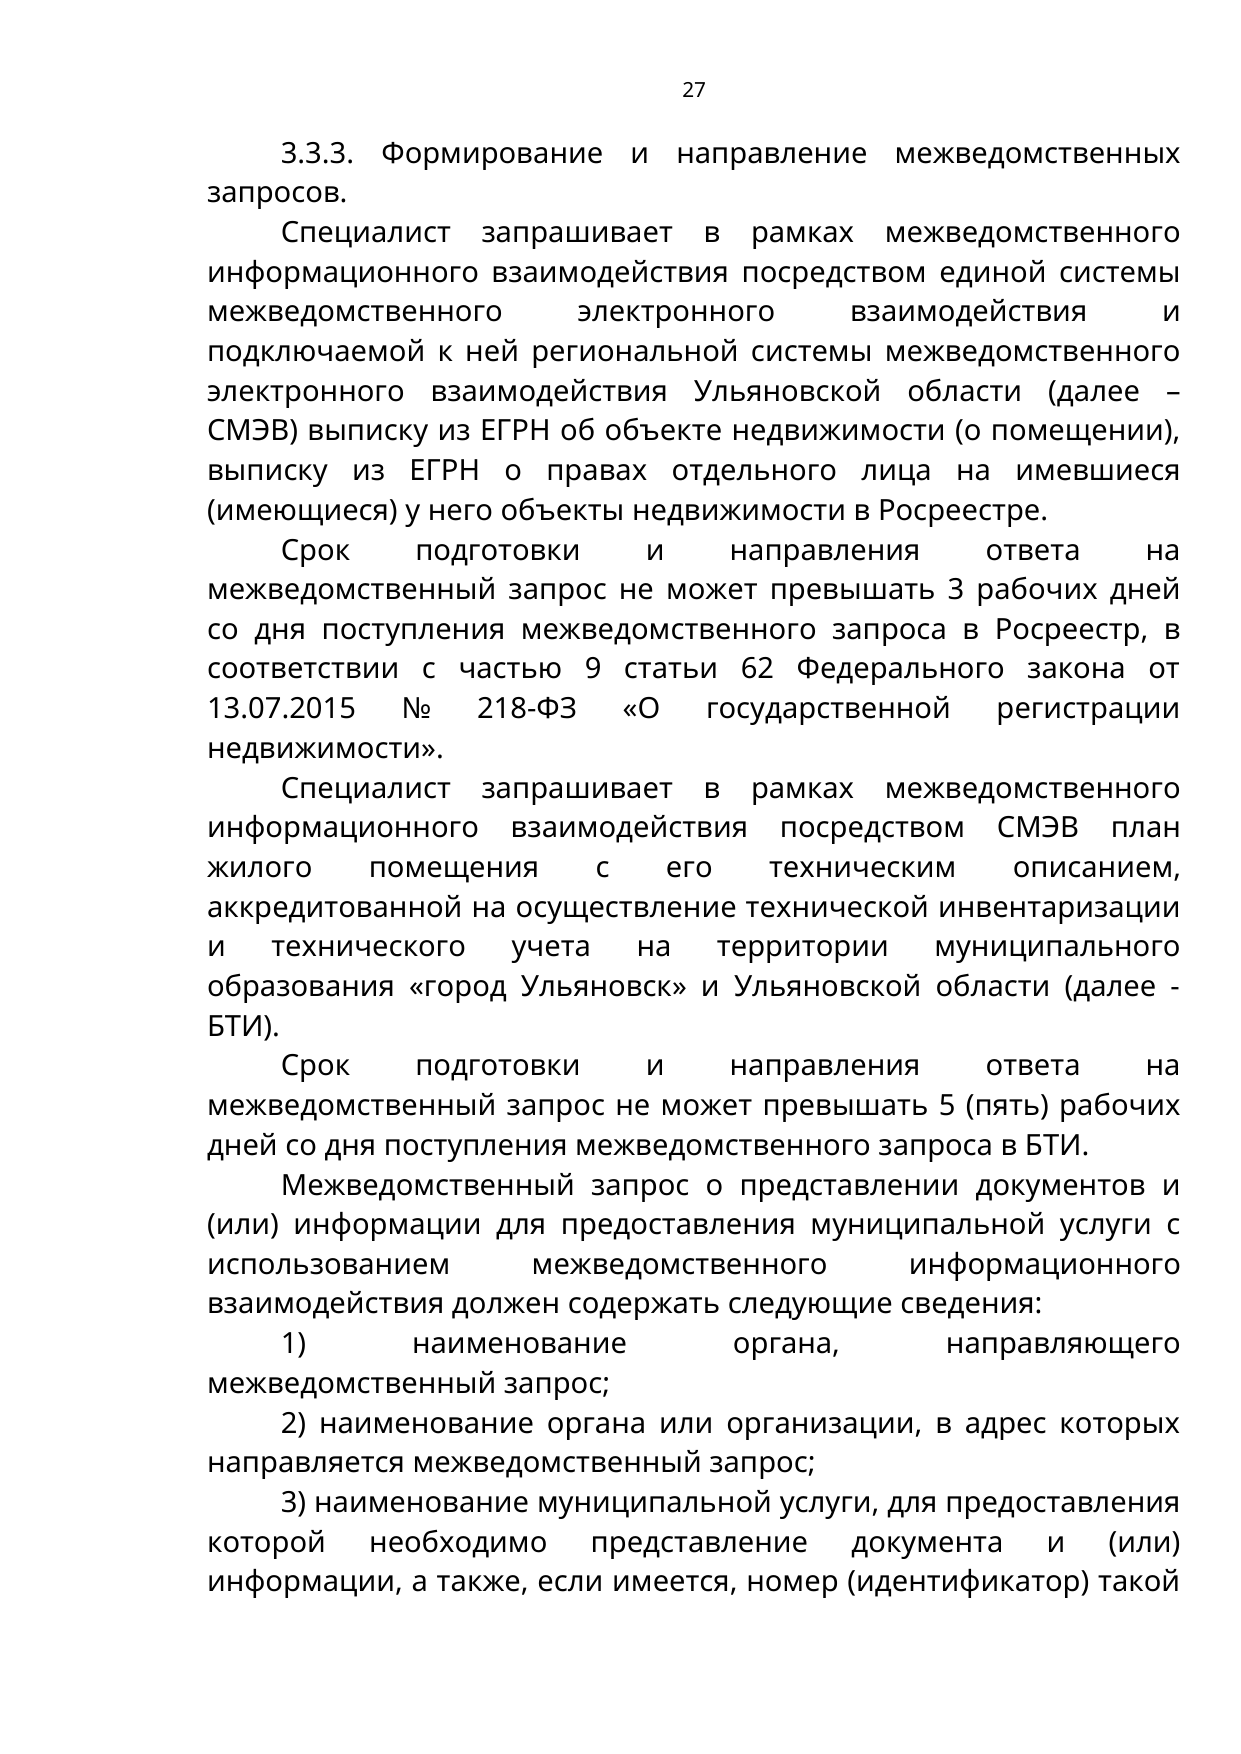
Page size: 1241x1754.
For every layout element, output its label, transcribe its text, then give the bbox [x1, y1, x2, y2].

text 3.3.3. Формирование и направление межведомственных запросов. [207, 132, 1181, 211]
text 1) наименование органа, направляющего межведомственный запрос; [207, 1322, 1181, 1402]
text Срок подготовки и направления ответа на межведомственный запрос не может превышать 3 рабочих дней со дня поступления межведомственного запроса в Росреестр, в соответствии с частью 9 статьи 62 Федерального закона от 13.07.2015 № 218-ФЗ «О государственной регистрации недвижимости». [207, 529, 1181, 767]
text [207, 1481, 1181, 1600]
text Межведомственный запрос о представлении документов и (или) информации для предоставления муниципальной услуги с использованием межведомственного информационного взаимодействия должен содержать следующие сведения: [207, 1164, 1181, 1322]
text Специалист запрашивает в рамках межведомственного информационного взаимодействия посредством единой системы межведомственного электронного взаимодействия и подключаемой к ней региональной системы межведомственного электронного взаимодействия Ульяновской области (далее – СМЭВ) выписку из ЕГРН об объекте недвижимости (о помещении), выписку из ЕГРН о правах отдельного лица на имевшиеся (имеющиеся) у него объекты недвижимости в Росреестре. [207, 211, 1181, 529]
text Срок подготовки и направления ответа на межведомственный запрос не может превышать 5 (пять) рабочих дней со дня поступления межведомственного запроса в БТИ. [207, 1045, 1181, 1164]
text Специалист запрашивает в рамках межведомственного информационного взаимодействия посредством СМЭВ план жилого помещения с его техническим описанием, аккредитованной на осуществление технической инвентаризации и технического учета на территории муниципального образования «город Ульяновск» и Ульяновской области (далее - БТИ). [207, 767, 1181, 1045]
text 2) наименование органа или организации, в адрес которых направляется межведомственный запрос; [207, 1402, 1181, 1481]
